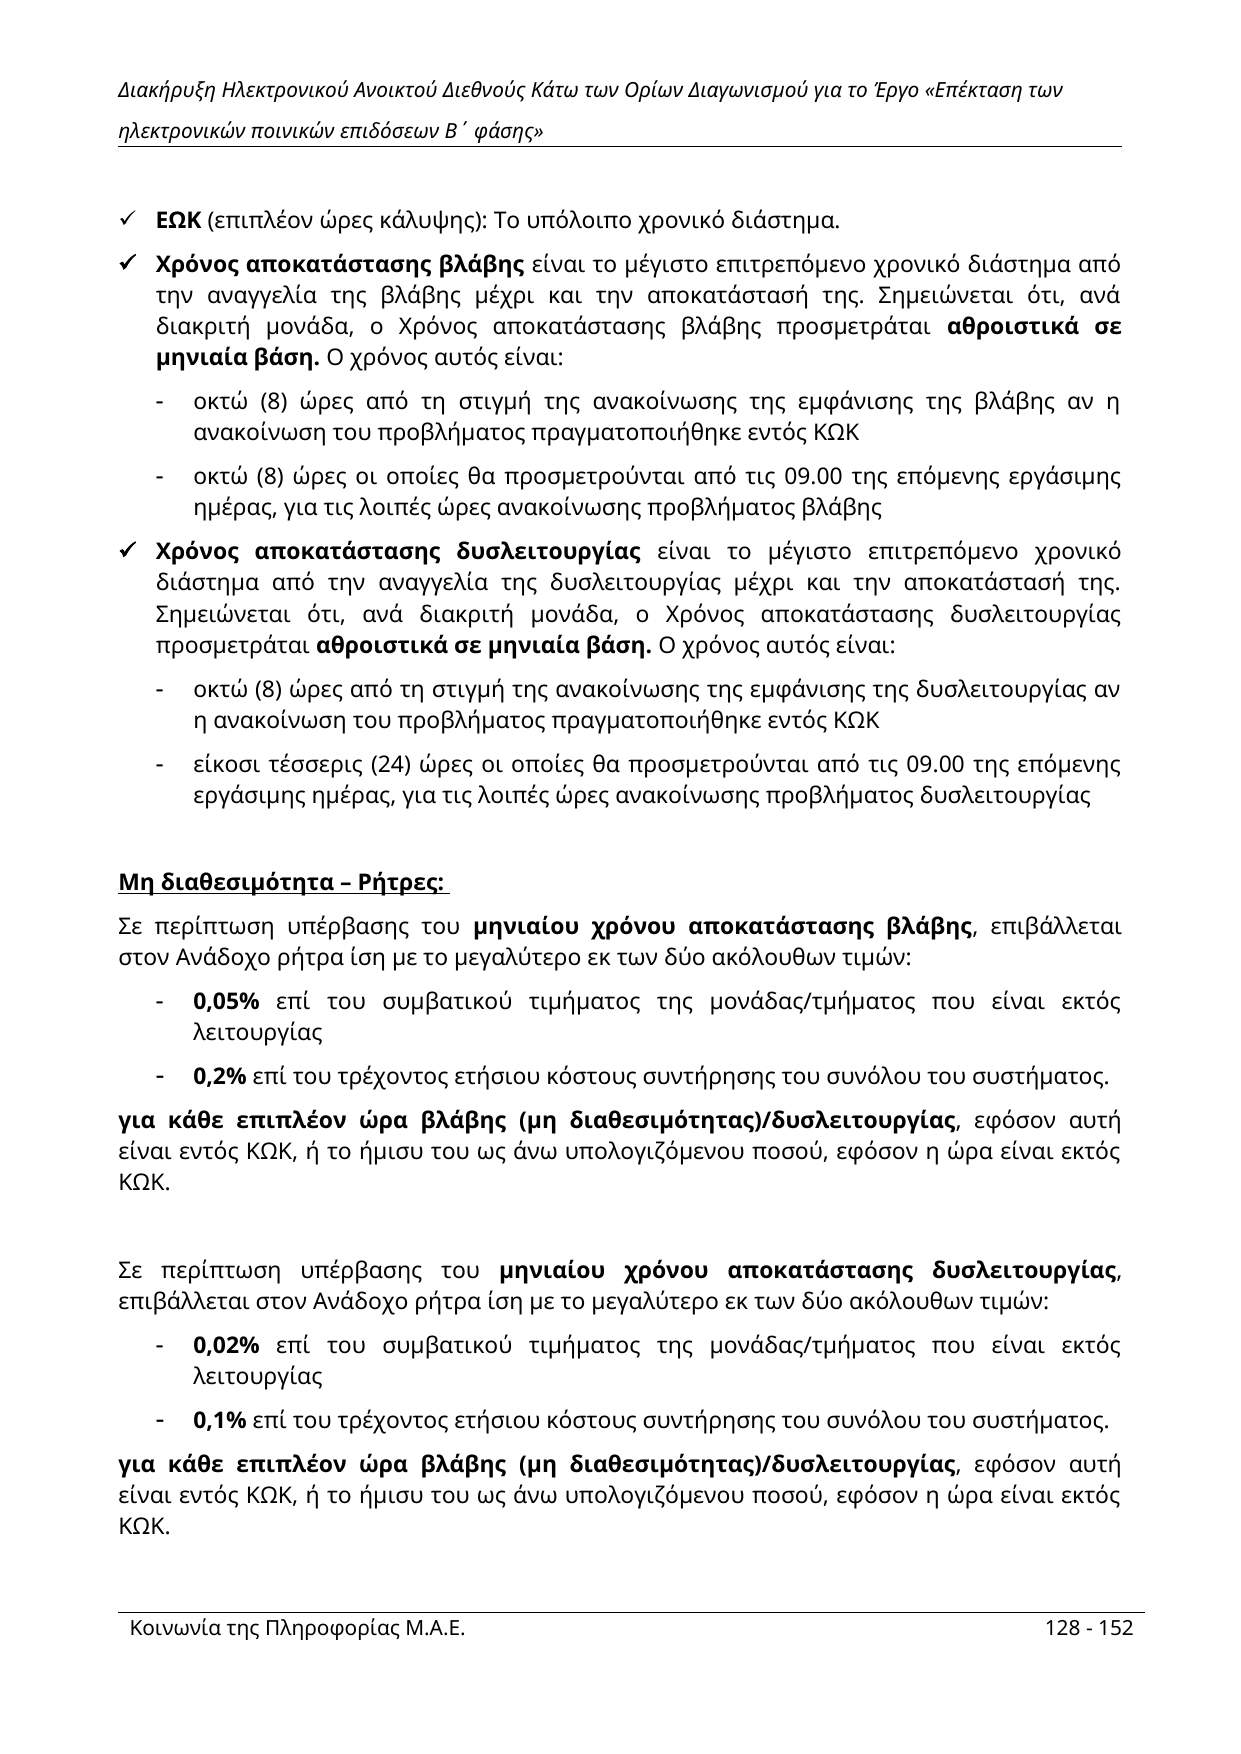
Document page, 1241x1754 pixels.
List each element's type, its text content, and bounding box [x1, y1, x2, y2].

list Χρόνος αποκατάστασης δυσλειτουργίας είναι το μέγιστο επιτρεπόμενο χρονικό διάστημα από την αναγγελία της δυσλειτουργίας μέχρι και την αποκατάστασή της. Σημειώνεται ότι, ανά διακριτή μονάδα, ο Χρόνος αποκατάστασης δυσλειτουργίας προσμετράται αθροιστικά σε μηνιαία βάση. Ο χρόνος αυτός είναι: [118, 535, 1122, 660]
text Σε περίπτωση υπέρβασης του μηνιαίου χρόνου αποκατάστασης βλάβης, επιβάλλεται στον Ανάδοχο ρήτρα ίση με το μεγαλύτερο εκ των δύο ακόλουθων τιμών: [118, 910, 1122, 972]
list 0,1% επί του τρέχοντος ετήσιου κόστους συντήρησης του συνόλου του συστήματος. [156, 1404, 1122, 1435]
text για κάθε επιπλέον ώρα βλάβης (μη διαθεσιμότητας)/δυσλειτουργίας, εφόσον αυτή είναι εντός ΚΩΚ, ή το ήμισυ του ως άνω υπολογιζόμενου ποσού, εφόσον η ώρα είναι εκτός ΚΩΚ. [118, 1104, 1122, 1197]
list ΕΩΚ (επιπλέον ώρες κάλυψης): Το υπόλοιπο χρονικό διάστημα. [118, 204, 1122, 235]
list οκτώ (8) ώρες από τη στιγμή της ανακοίνωσης της εμφάνισης της βλάβης αν η ανακοίνωση του προβλήματος πραγματοποιήθηκε εντός ΚΩΚ [156, 385, 1122, 447]
list οκτώ (8) ώρες από τη στιγμή της ανακοίνωσης της εμφάνισης της δυσλειτουργίας αν η ανακοίνωση του προβλήματος πραγματοποιήθηκε εντός ΚΩΚ [156, 672, 1122, 735]
text Σε περίπτωση υπέρβασης του μηνιαίου χρόνου αποκατάστασης δυσλειτουργίας, επιβάλλεται στον Ανάδοχο ρήτρα ίση με το μεγαλύτερο εκ των δύο ακόλουθων τιμών: [118, 1254, 1122, 1316]
list 0,02% επί του συμβατικού τιμήματος της μονάδας/τμήματος που είναι εκτός λειτουργίας [156, 1329, 1122, 1391]
list 0,2% επί του τρέχοντος ετήσιου κόστους συντήρησης του συνόλου του συστήματος. [156, 1060, 1122, 1091]
list 0,05% επί του συμβατικού τιμήματος της μονάδας/τμήματος που είναι εκτός λειτουργίας [156, 985, 1122, 1047]
list είκοσι τέσσερις (24) ώρες οι οποίες θα προσμετρούνται από τις 09.00 της επόμενης εργάσιμης ημέρας, για τις λοιπές ώρες ανακοίνωσης προβλήματος δυσλειτουργίας [156, 747, 1122, 810]
text για κάθε επιπλέον ώρα βλάβης (μη διαθεσιμότητας)/δυσλειτουργίας, εφόσον αυτή είναι εντός ΚΩΚ, ή το ήμισυ του ως άνω υπολογιζόμενου ποσού, εφόσον η ώρα είναι εκτός ΚΩΚ. [118, 1447, 1122, 1541]
list Χρόνος αποκατάστασης βλάβης είναι το μέγιστο επιτρεπόμενο χρονικό διάστημα από την αναγγελία της βλάβης μέχρι και την αποκατάστασή της. Σημειώνεται ότι, ανά διακριτή μονάδα, ο Χρόνος αποκατάστασης βλάβης προσμετράται αθροιστικά σε μηνιαία βάση. Ο χρόνος αυτός είναι: [118, 247, 1122, 372]
text Μη διαθεσιμότητα – Ρήτρες: [118, 866, 1122, 897]
list οκτώ (8) ώρες οι οποίες θα προσμετρούνται από τις 09.00 της επόμενης εργάσιμης ημέρας, για τις λοιπές ώρες ανακοίνωσης προβλήματος βλάβης [156, 460, 1122, 522]
